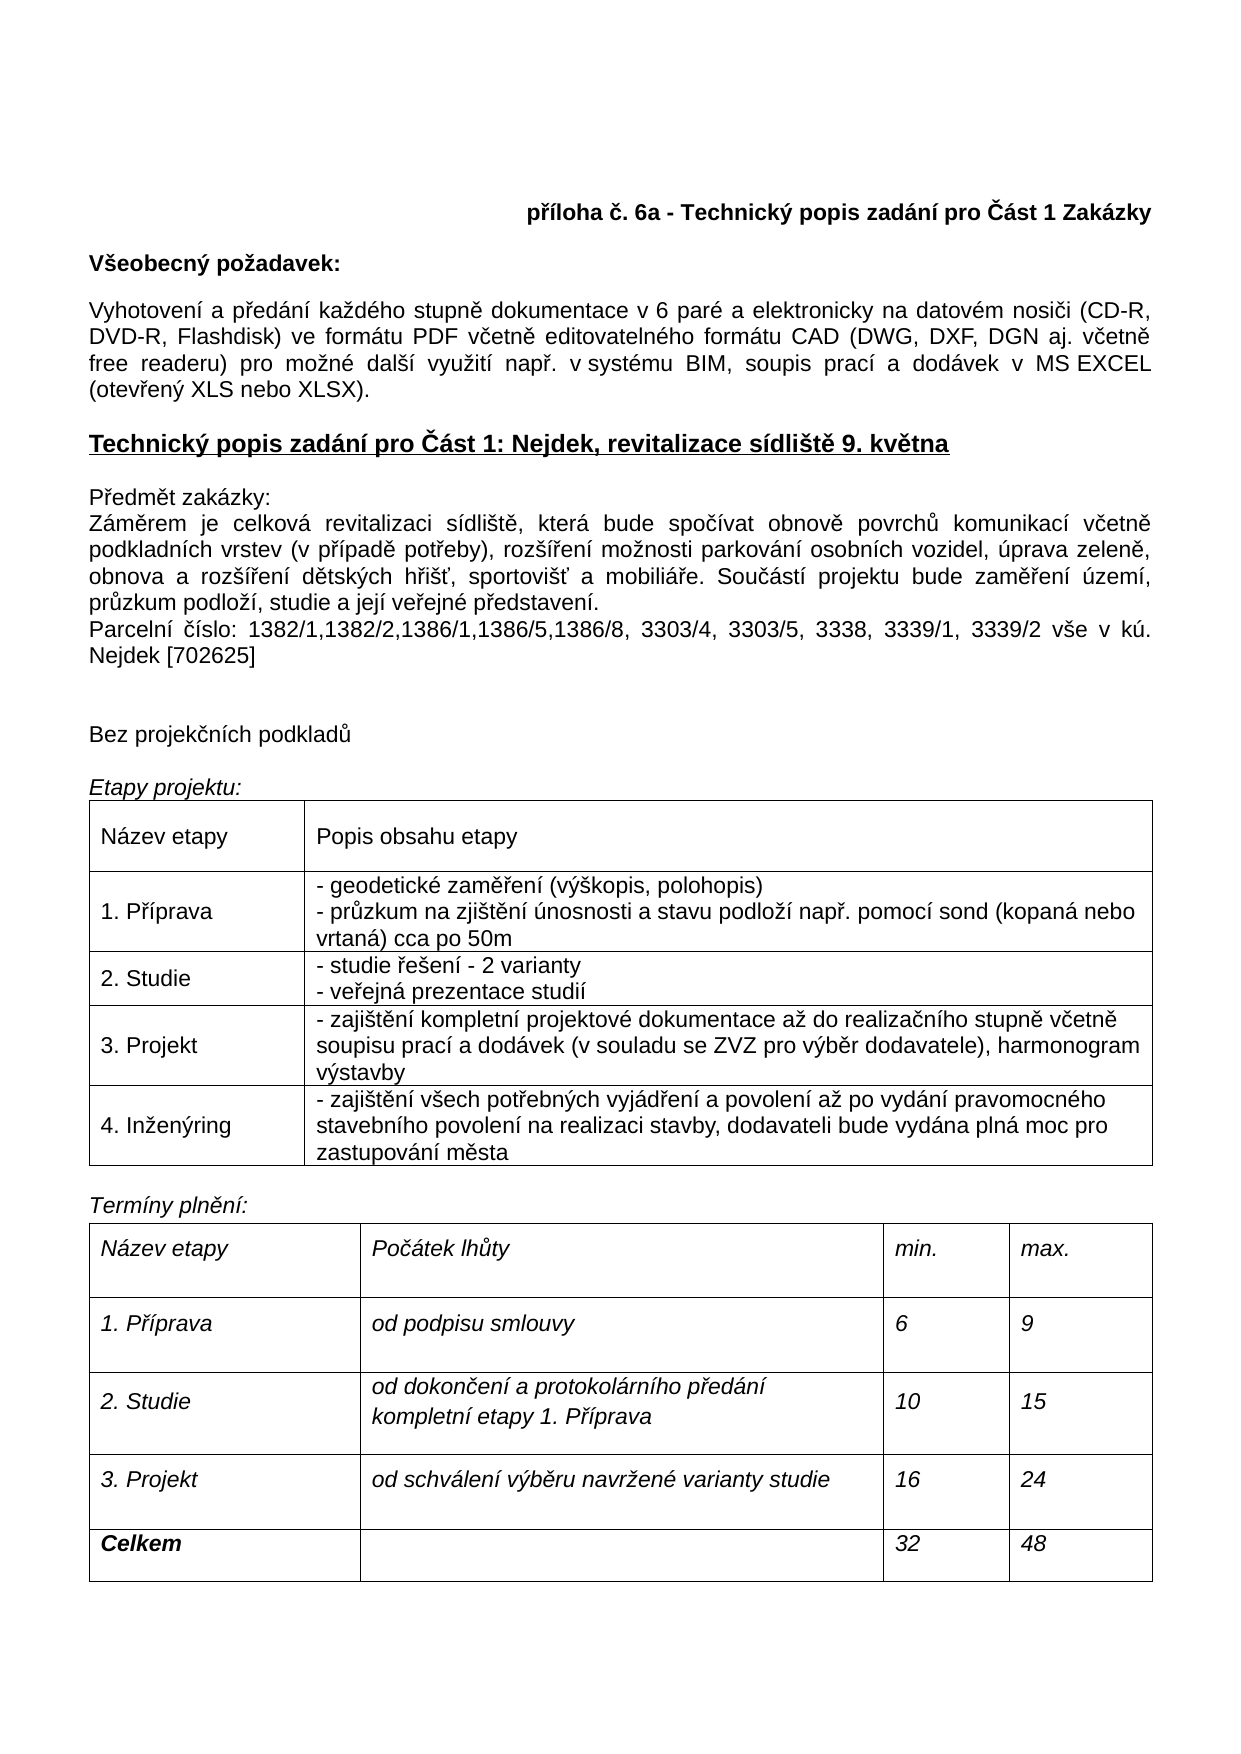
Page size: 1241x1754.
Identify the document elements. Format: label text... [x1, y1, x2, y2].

text příloha č. 6a - Technický popis zadání pro Část 1 Zakázky [89, 199, 1152, 225]
text Všeobecný požadavek: [89, 250, 1152, 276]
table_cell 2. Studie [90, 952, 304, 1005]
table_header Počátek lhůty [361, 1224, 883, 1297]
table_header max. [1010, 1224, 1152, 1297]
table_cell od schválení výběru navržené varianty studie [361, 1455, 883, 1529]
table_cell 24 [1010, 1455, 1152, 1529]
table_cell - zajištění kompletní projektové dokumentace až do realizačního stupně včetně soupisu prací a dodávek (v souladu se ZVZ pro výběr dodavatele), harmonogram výstavby [305, 1006, 1152, 1085]
table_cell [361, 1530, 883, 1581]
text Vyhotovení a předání každého stupně dokumentace v 6 paré a elektronicky na datovém nosiči (CD-R, DVD-R, Flashdisk) ve formátu PDF včetně editovatelného formátu CAD (DWG, DXF, DGN aj. včetně free readeru) pro možné další využití např. v systému BIM, soupis prací a dodávek v MS EXCEL (otevřený XLS nebo XLSX). [89, 297, 1152, 402]
table_cell 4. Inženýring [90, 1086, 304, 1165]
table_header min. [884, 1224, 1009, 1297]
table_cell 6 [884, 1298, 1009, 1372]
table_cell 16 [884, 1455, 1009, 1529]
table_cell 3. Projekt [90, 1455, 360, 1529]
text Předmět zakázky: [89, 484, 1152, 510]
text Termíny plnění: [89, 1192, 1152, 1219]
table_cell 2. Studie [90, 1373, 360, 1454]
table_cell od podpisu smlouvy [361, 1298, 883, 1372]
table_cell 1. Příprava [90, 872, 304, 951]
table_cell 9 [1010, 1298, 1152, 1372]
table_cell Celkem [90, 1530, 360, 1581]
table_cell 15 [1010, 1373, 1152, 1454]
table_cell 48 [1010, 1530, 1152, 1581]
text Technický popis zadání pro Část 1: Nejdek, revitalizace sídliště 9. května [89, 429, 1152, 457]
table_cell - studie řešení - 2 varianty - veřejná prezentace studií [305, 952, 1152, 1005]
table_cell 32 [884, 1530, 1009, 1581]
table_header Název etapy [90, 1224, 360, 1297]
text Bez projekčních podkladů [89, 721, 1152, 747]
table_cell - geodetické zaměření (výškopis, polohopis) - průzkum na zjištění únosnosti a stavu podloží např. pomocí sond (kopaná nebo vrtaná) cca po 50m [305, 872, 1152, 951]
table_cell od dokončení a protokolárního předání kompletní etapy 1. Příprava [361, 1373, 883, 1454]
table_cell 10 [884, 1373, 1009, 1454]
table_cell 3. Projekt [90, 1006, 304, 1085]
table_cell 1. Příprava [90, 1298, 360, 1372]
text Parcelní číslo: 1382/1,1382/2,1386/1,1386/5,1386/8, 3303/4, 3303/5, 3338, 3339/1, 3339/2 vše v kú. Nejdek [702625] [89, 616, 1152, 668]
table_header Název etapy [90, 801, 304, 871]
table_header Popis obsahu etapy [305, 801, 1152, 871]
text Záměrem je celková revitalizaci sídliště, která bude spočívat obnově povrchů komunikací včetně podkladních vrstev (v případě potřeby), rozšíření možnosti parkování osobních vozidel, úprava zeleně, obnova a rozšíření dětských hřišť, sportovišť a mobiliáře. Součástí projektu bude zaměření území, průzkum podloží, studie a její veřejné představení. [89, 510, 1152, 616]
table_cell - zajištění všech potřebných vyjádření a povolení až po vydání pravomocného stavebního povolení na realizaci stavby, dodavateli bude vydána plná moc pro zastupování města [305, 1086, 1152, 1165]
text Etapy projektu: [89, 774, 1152, 800]
